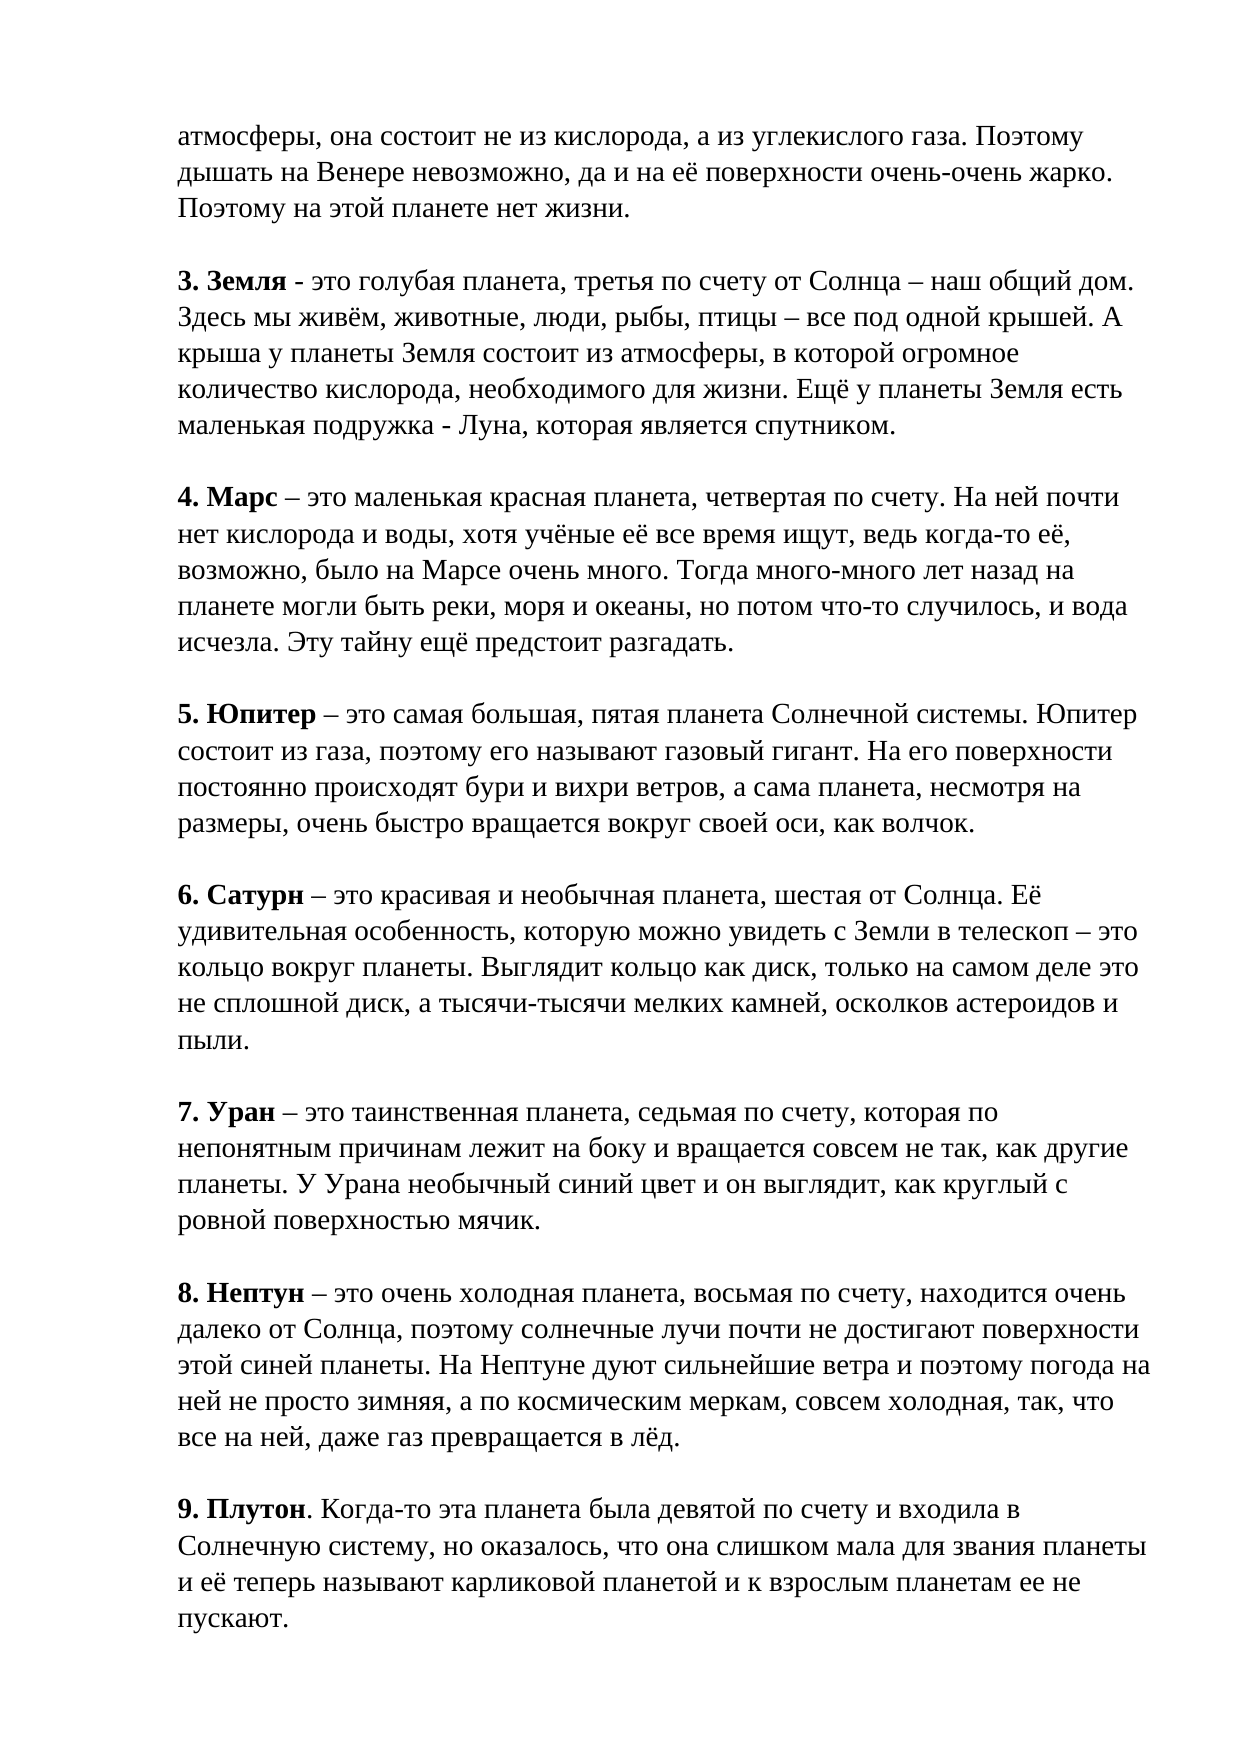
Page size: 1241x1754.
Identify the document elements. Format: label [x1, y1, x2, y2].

text [177, 118, 1152, 1634]
